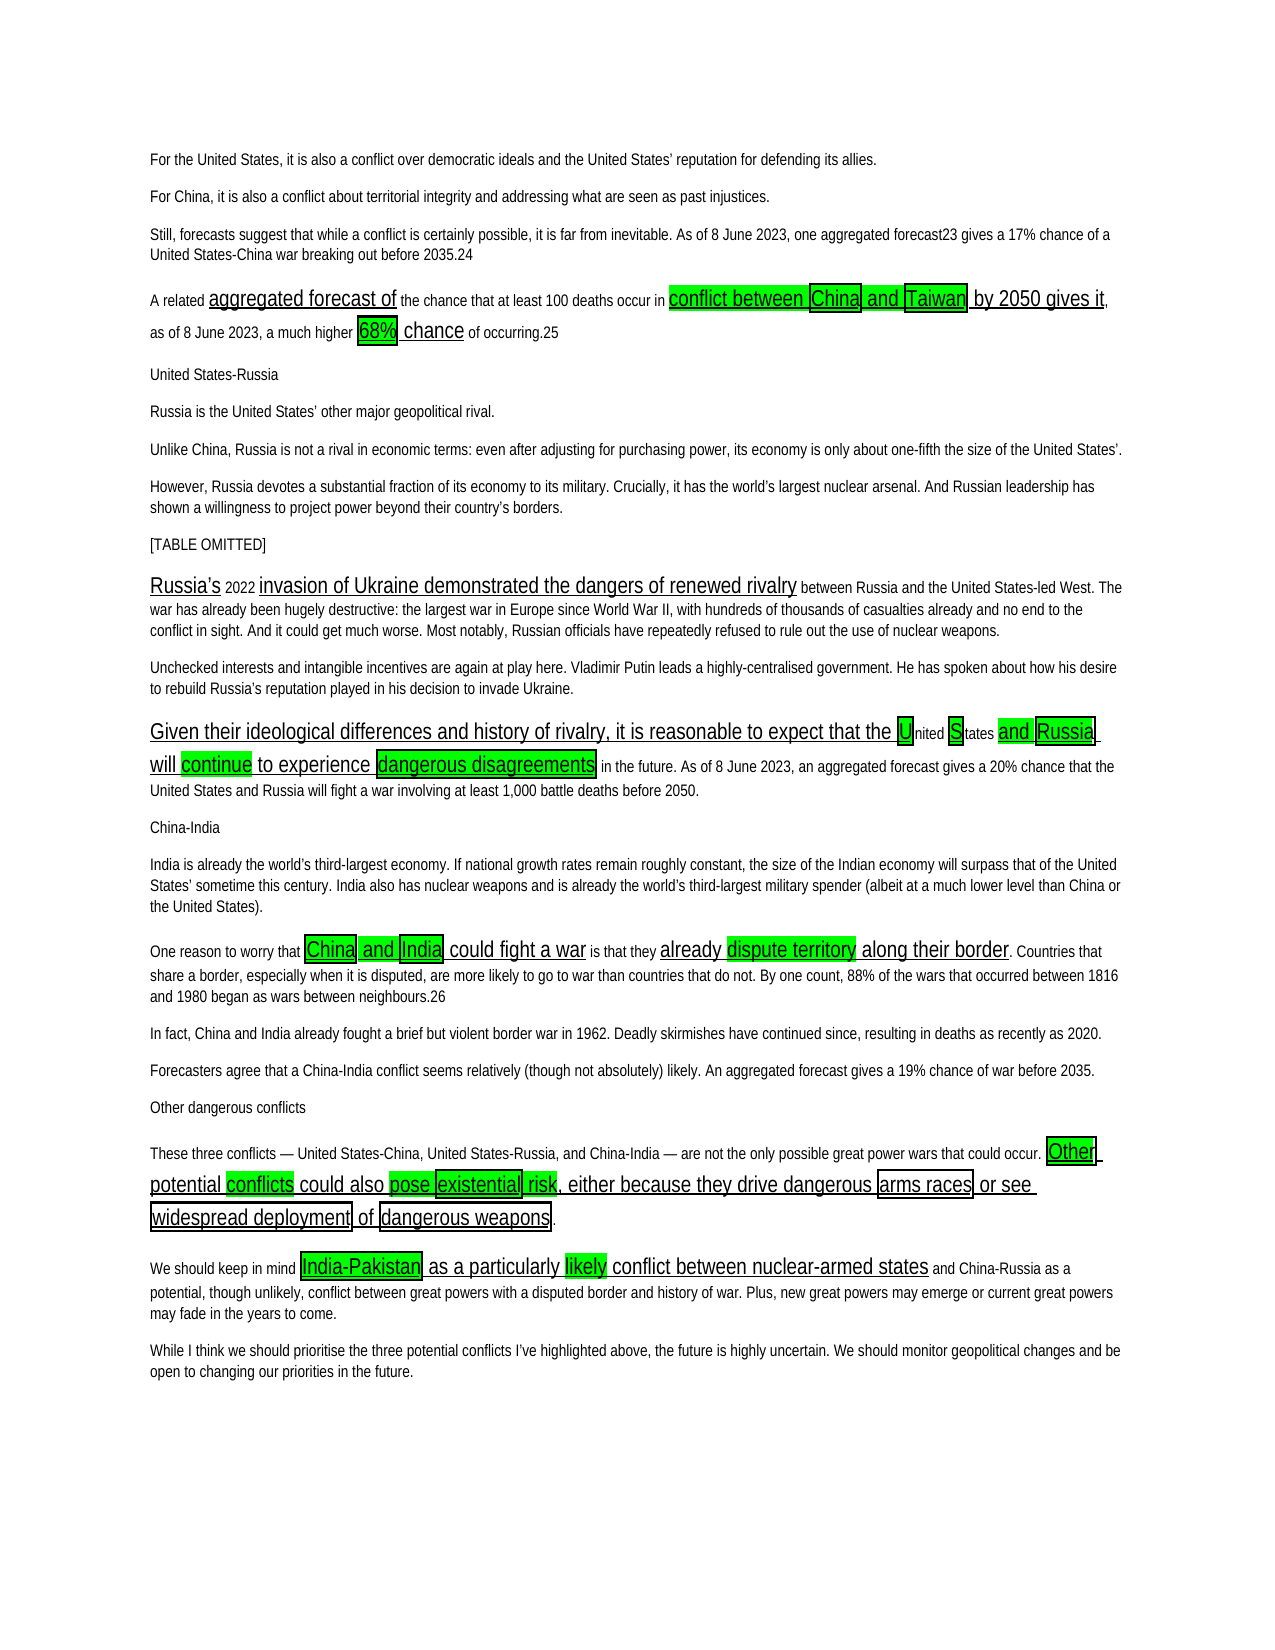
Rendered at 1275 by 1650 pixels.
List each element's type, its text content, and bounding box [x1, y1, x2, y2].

text Russia’s 2022 invasion of Ukraine demonstrated the dangers of renewed rivalry between Russia and the United States-led West. The war has already been hugely destructive: the largest war in Europe since World War II, with hundreds of thousands of casualties already and no end to the conflict in sight. And it could get much worse. Most notably, Russian officials have repeatedly refused to rule out the use of nuclear weapons. [150, 572, 1125, 640]
text However, Russia devotes a substantial fraction of its economy to its military. Crucially, it has the world’s largest nuclear arsenal. And Russian leadership has shown a willingness to project power beyond their country’s borders. [150, 477, 1125, 517]
text Unlike China, Russia is not a rival in economic terms: even after adjusting for purchasing power, its economy is only about one-fifth the size of the United States’. [150, 439, 1125, 459]
text United States-Russia [150, 365, 1125, 384]
text India is already the world’s third-largest economy. If national growth rates remain roughly constant, the size of the Indian economy will surpass that of the United States’ sometime this century. India also has nuclear weapons and is already the world’s third-largest military spender (albeit at a much lower level than China or the United States). [150, 855, 1125, 916]
text Unchecked interests and intangible incentives are again at play here. Vladimir Putin leads a highly-centralised government. He has spoken about how his desire to rebuild Russia’s reputation played in his decision to invade Ukraine. [150, 658, 1125, 698]
text Russia is the United States’ other major geopolitical rival. [150, 402, 1125, 421]
text Other dangerous conflicts [150, 1098, 1125, 1117]
text For China, it is also a conflict about territorial integrity and addressing what are seen as past injustices. [150, 187, 1125, 206]
text A related aggregated forecast of the chance that at least 100 deaths occur in conflict between China and Taiwan by 2050 gives it, as of 8 June 2023, a much higher 68% chance of occurring.25 [150, 282, 1125, 346]
text China-India [150, 818, 1125, 837]
text Forecasters agree that a China-India conflict seems relatively (though not absolutely) likely. An aggregated forecast gives a 19% chance of war before 2035. [150, 1061, 1125, 1080]
text Still, forecasts suggest that while a conflict is certainly possible, it is far from inevitable. As of 8 June 2023, one aggregated forecast23 gives a 17% chance of a United States-China war breaking out before 2035.24 [150, 224, 1125, 264]
text [TABLE OMITTED] [150, 535, 1125, 554]
text One reason to worry that China and India could fight a war is that they already dispute territory along their border. Countries that share a border, especially when it is disputed, are more likely to go to war than countries that do not. By one count, 88% of the wars that occurred between 1816 and 1980 began as wars between neighbours.26 [150, 934, 1125, 1006]
text We should keep in mind India-Pakistan as a particularly likely conflict between nuclear-armed states and China-Russia as a potential, though unlikely, conflict between great powers with a disputed border and history of war. Plus, new great powers may emerge or current great powers may fade in the years to come. [150, 1251, 1125, 1323]
text These three conflicts — United States-China, United States-Russia, and China-India — are not the only possible great power wars that could occur. Other potential conflicts could also pose existential risk, either because they drive dangerous arms races or see widespread deployment of dangerous weapons. [150, 1136, 1125, 1232]
text Given their ideological differences and history of rivalry, it is reasonable to expect that the United States and Russia will continue to experience dangerous disagreements in the future. As of 8 June 2023, an aggregated forecast gives a 20% chance that the United States and Russia will fight a war involving at least 1,000 battle deaths before 2050. [150, 716, 1125, 800]
text In fact, China and India already fought a brief but violent border war in 1962. Deadly skirmishes have continued since, resulting in deaths as recently as 2020. [150, 1024, 1125, 1043]
text While I think we should prioritise the three potential conflicts I’ve highlighted above, the future is highly uncertain. We should monitor geopolitical changes and be open to changing our priorities in the future. [150, 1341, 1125, 1381]
text For the United States, it is also a conflict over democratic ideals and the United States’ reputation for defending its allies. [150, 150, 1125, 169]
